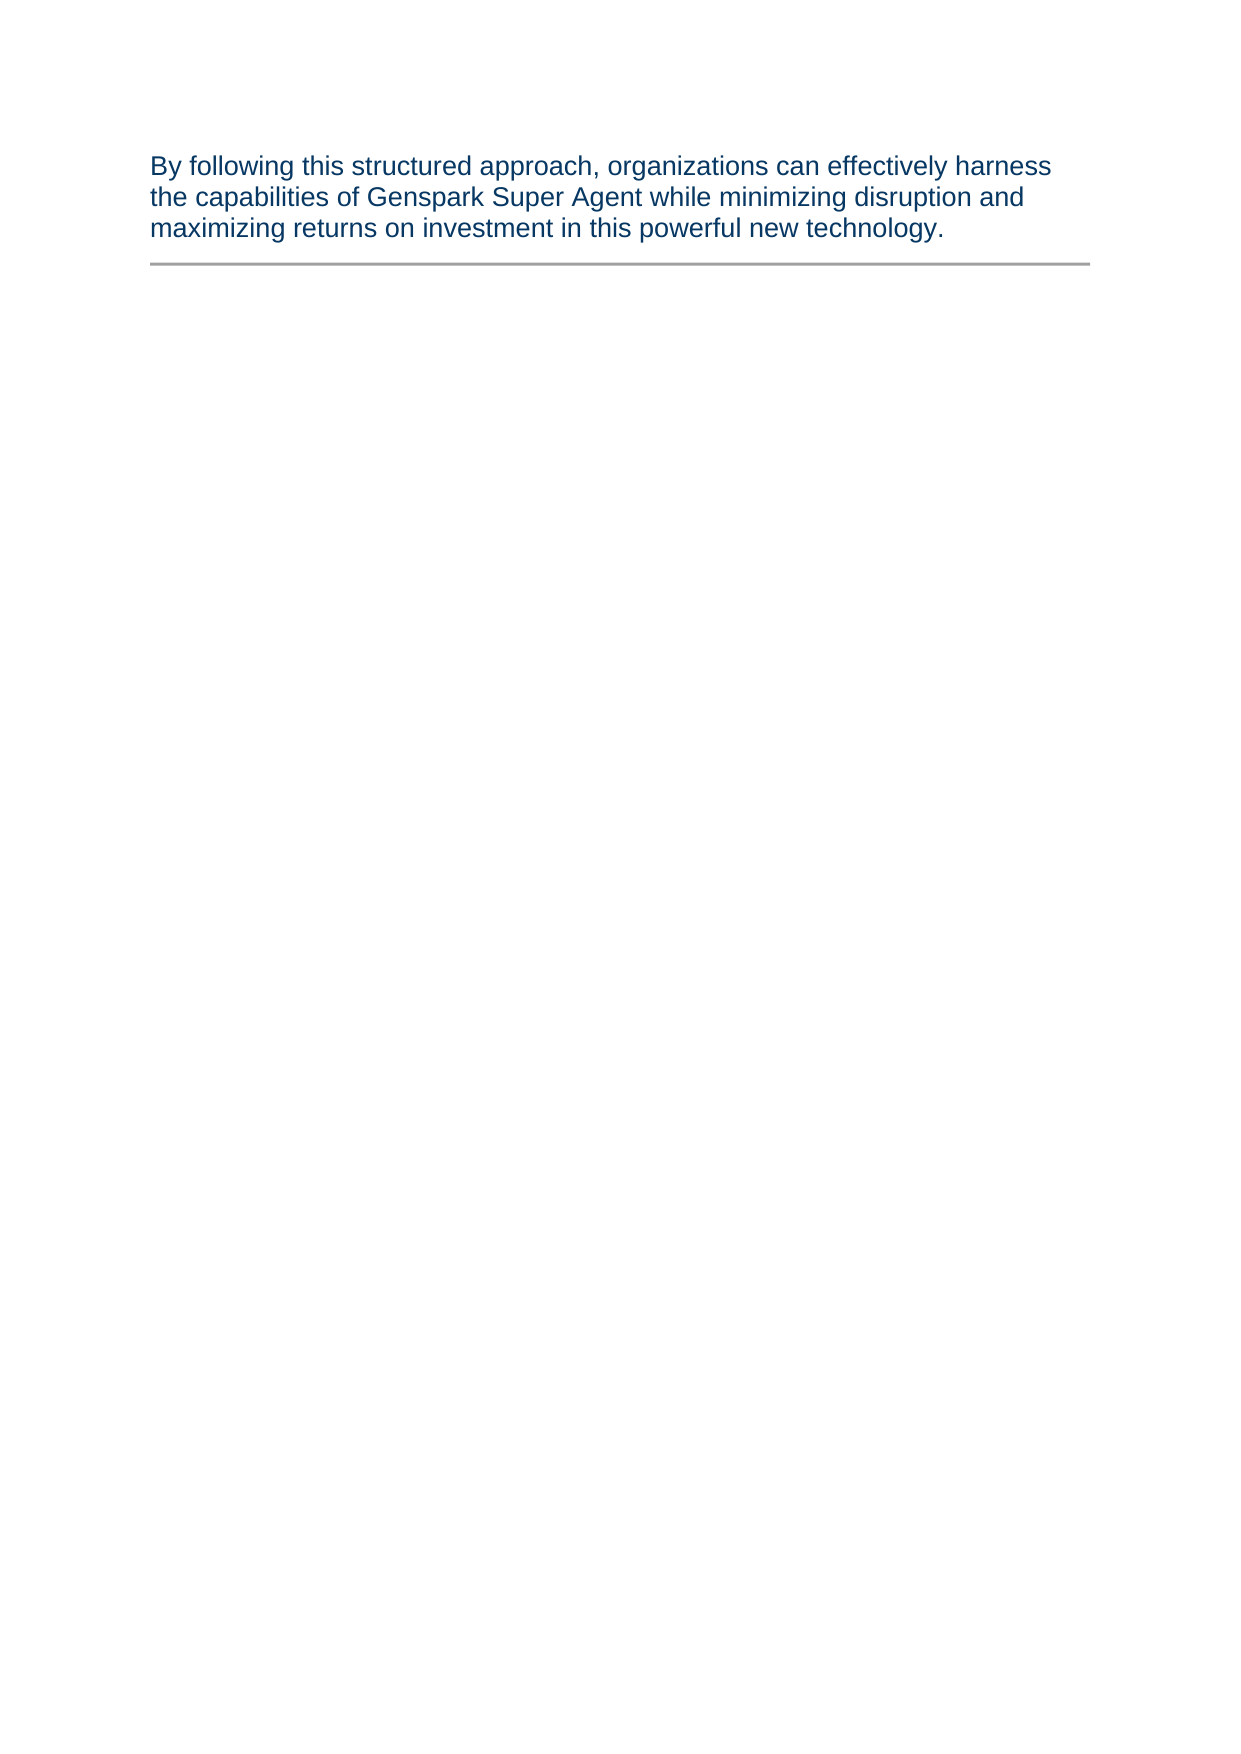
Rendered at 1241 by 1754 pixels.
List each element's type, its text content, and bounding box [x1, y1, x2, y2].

text By following this structured approach, organizations can effectively harness the capabilities of Genspark Super Agent while minimizing disruption and maximizing returns on investment in this powerful new technology. [150, 150, 1090, 244]
